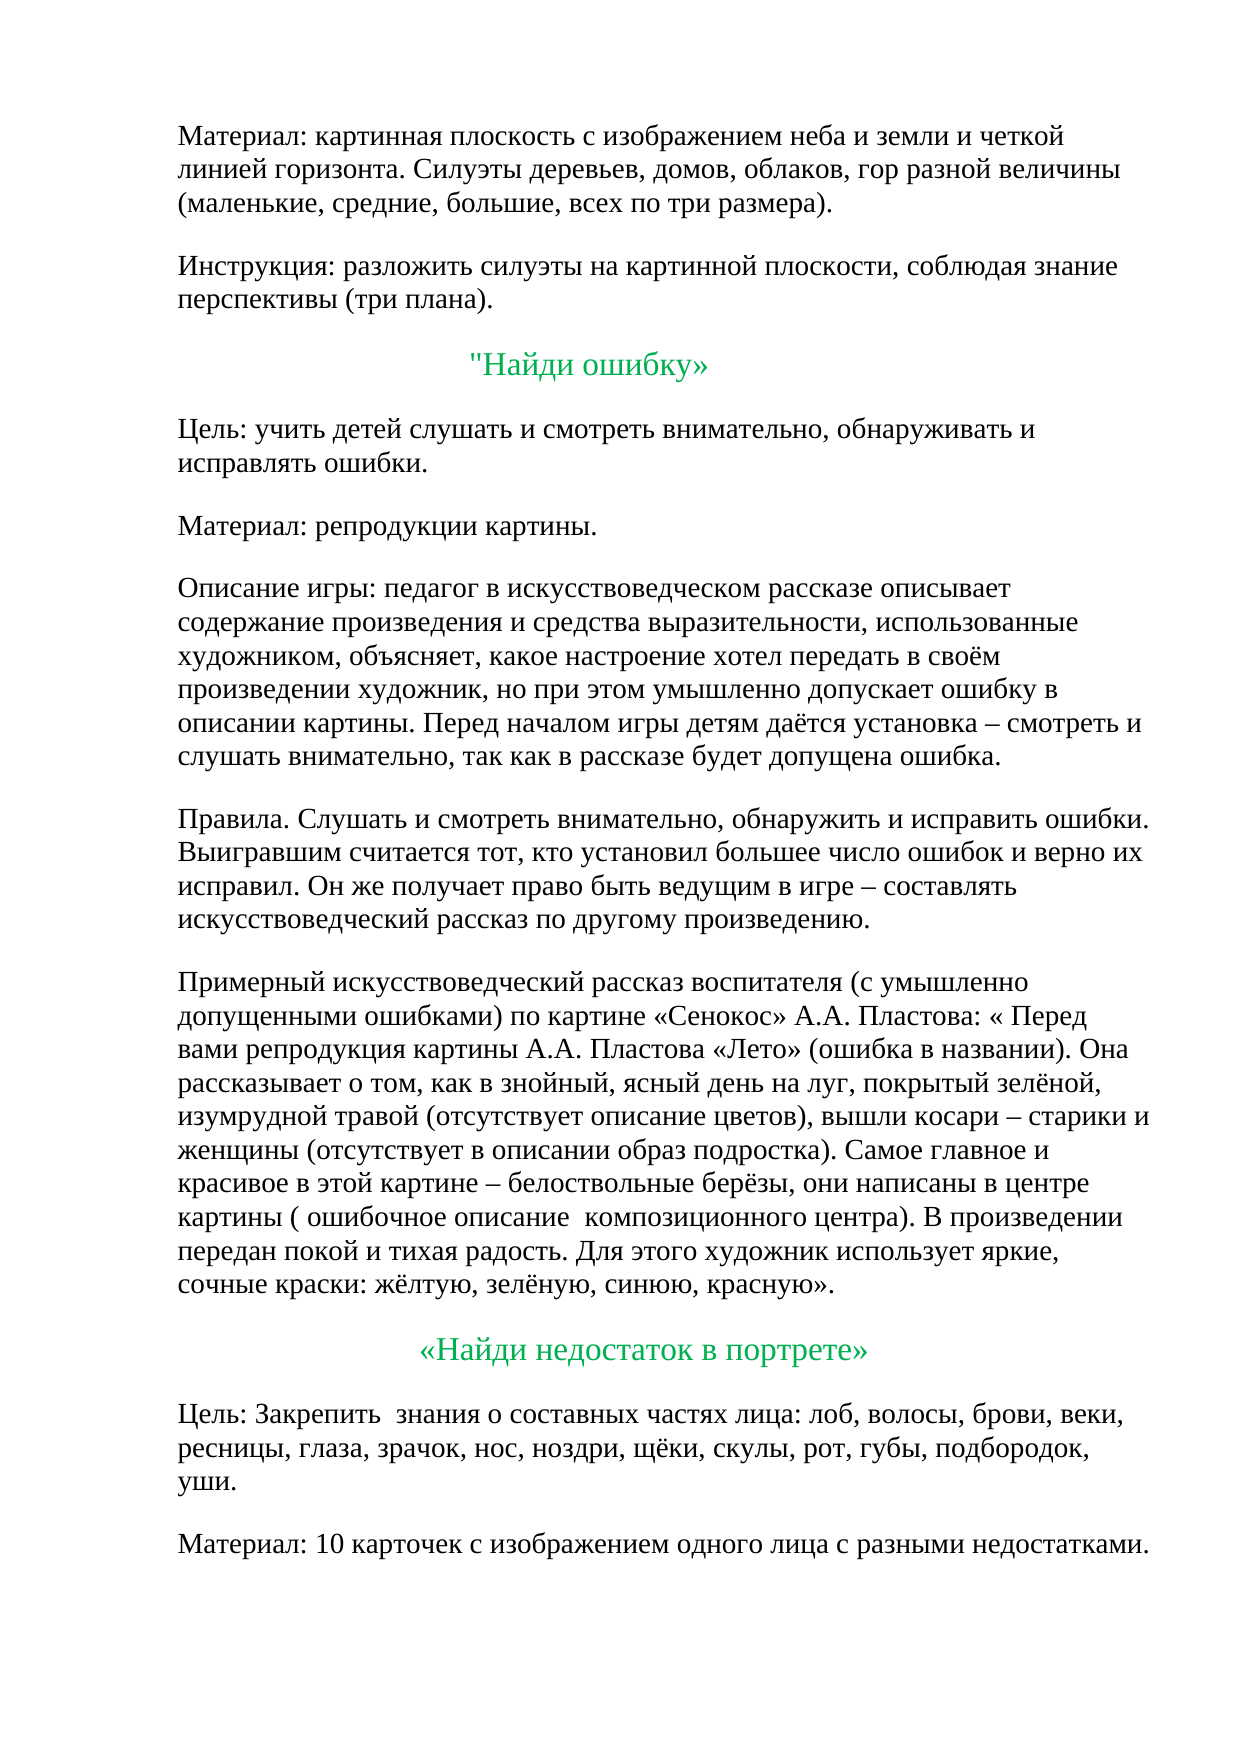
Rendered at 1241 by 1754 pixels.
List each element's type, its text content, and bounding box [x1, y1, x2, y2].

text Цель: Закрепить знания о составных частях лица: лоб, волосы, брови, веки, ресницы, глаза, зрачок, нос, ноздри, щёки, скулы, рот, губы, подбородок, уши. [177, 1396, 1152, 1497]
text "Найди ошибку» [177, 344, 1152, 382]
text Цель: учить детей слушать и смотреть внимательно, обнаруживать и исправлять ошибки. [177, 412, 1152, 479]
text «Найди недостаток в портрете» [177, 1329, 1152, 1367]
text Правила. Слушать и смотреть внимательно, обнаружить и исправить ошибки. Выигравшим считается тот, кто установил большее число ошибок и верно их исправил. Он же получает право быть ведущим в игре – составлять искусствоведческий рассказ по другому произведению. [177, 801, 1152, 935]
text Материал: картинная плоскость с изображением неба и земли и четкой линией горизонта. Силуэты деревьев, домов, облаков, гор разной величины (маленькие, средние, большие, всех по три размера). [177, 118, 1152, 219]
text Описание игры: педагог в искусствоведческом рассказе описывает содержание произведения и средства выразительности, использованные художником, объясняет, какое настроение хотел передать в своём произведении художник, но при этом умышленно допускает ошибку в описании картины. Перед началом игры детям даётся установка – смотреть и слушать внимательно, так как в рассказе будет допущена ошибка. [177, 571, 1152, 772]
text Материал: 10 карточек с изображением одного лица с разными недостатками. [177, 1526, 1152, 1560]
text Инструкция: разложить силуэты на картинной плоскости, соблюдая знание перспективы (три плана). [177, 248, 1152, 315]
text Материал: репродукции картины. [177, 508, 1152, 541]
text Примерный искусствоведческий рассказ воспитателя (с умышленно допущенными ошибками) по картине «Сенокос» А.А. Пластова: « Перед вами репродукция картины А.А. Пластова «Лето» (ошибка в названии). Она рассказывает о том, как в знойный, ясный день на луг, покрытый зелёной, изумрудной травой (отсутствует описание цветов), вышли косари – старики и женщины (отсутствует в описании образ подростка). Самое главное и красивое в этой картине – белоствольные берёзы, они написаны в центре картины ( ошибочное описание композиционного центра). В произведении передан покой и тихая радость. Для этого художник использует яркие, сочные краски: жёлтую, зелёную, синюю, красную». [177, 964, 1152, 1300]
